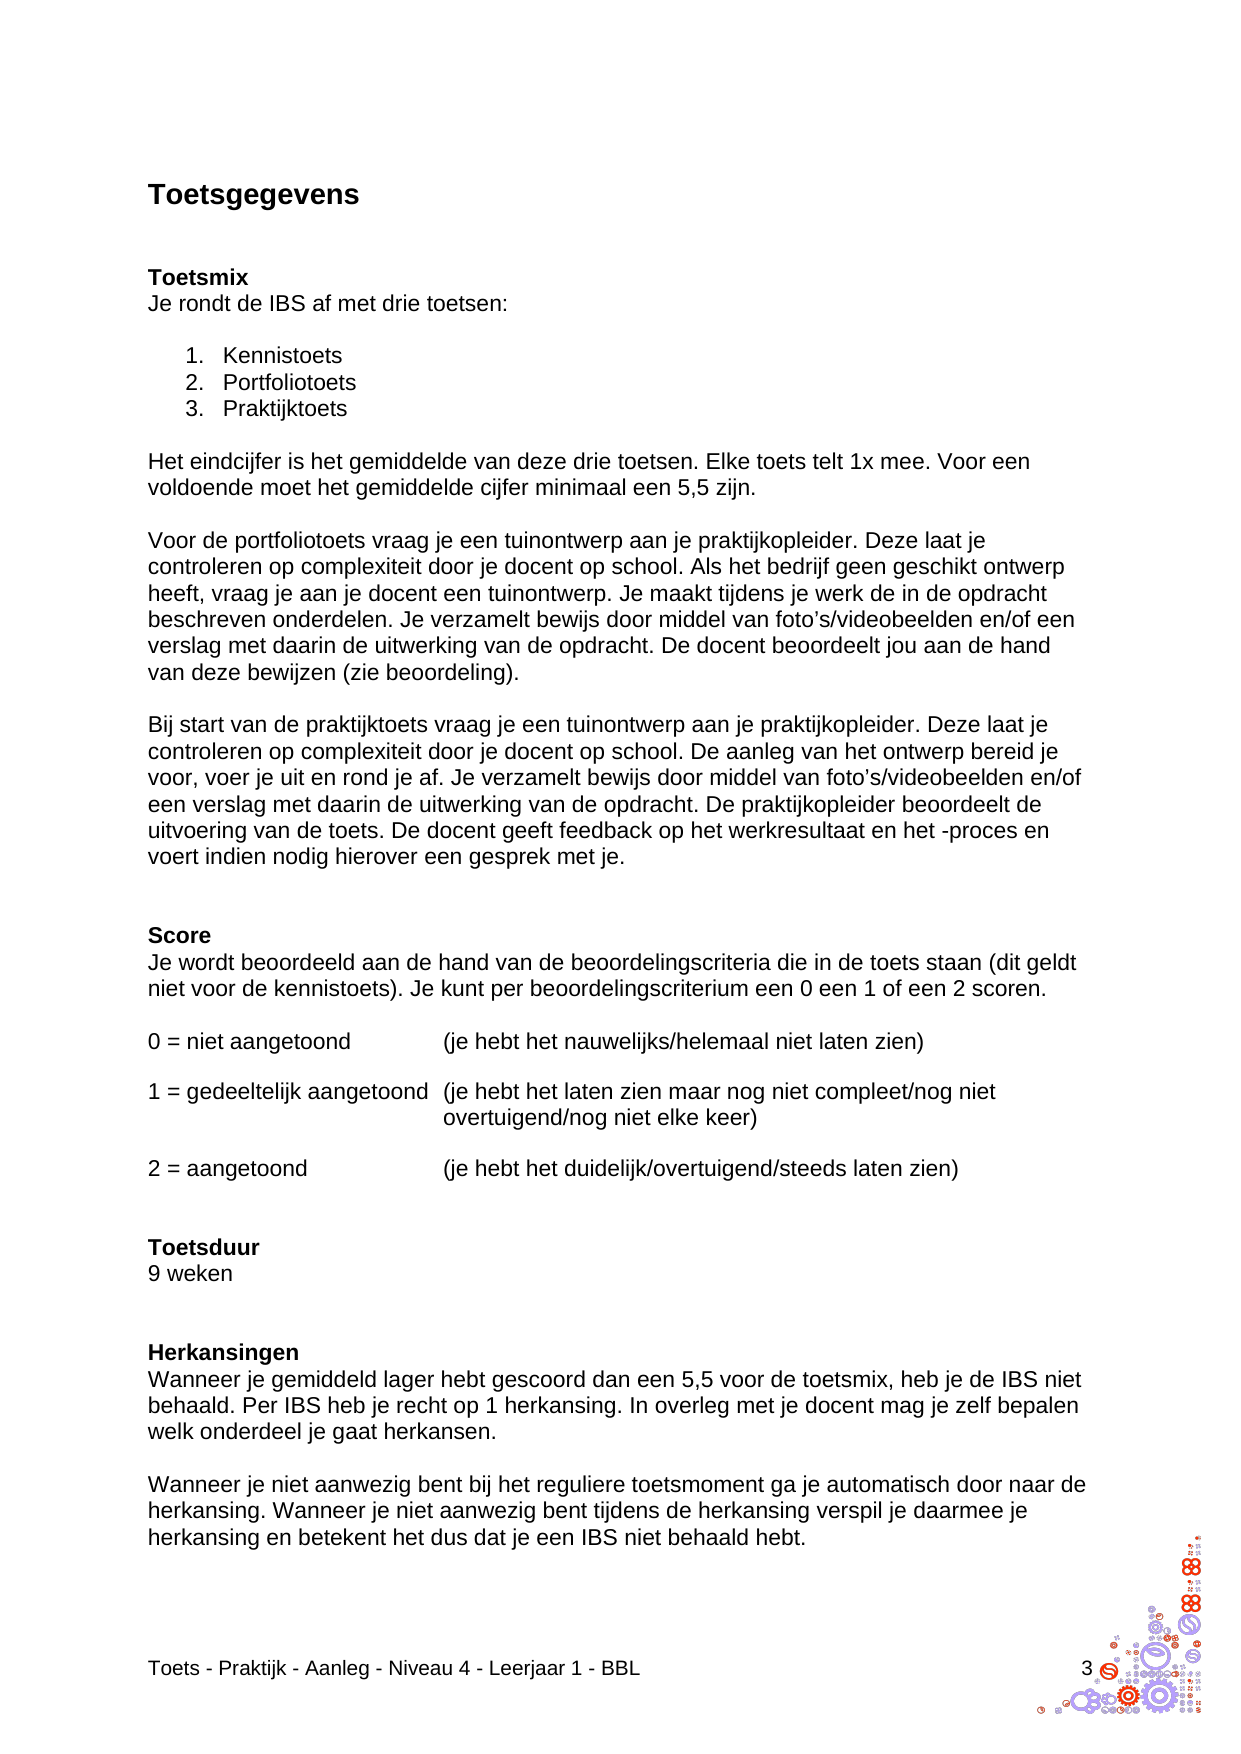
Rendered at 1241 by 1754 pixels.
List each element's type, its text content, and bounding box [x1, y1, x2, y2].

text 0 = niet aangetoond (je hebt het nauwelijks/helemaal niet laten zien) [148, 1028, 1093, 1078]
list Praktijktoets [185, 395, 1093, 422]
text Het eindcijfer is het gemiddelde van deze drie toetsen. Elke toets telt 1x mee. Voor een voldoende moet het gemiddelde cijfer minimaal een 5,5 zijn. [148, 448, 1093, 501]
text Bij start van de praktijktoets vraag je een tuinontwerp aan je praktijkopleider. Deze laat je controleren op complexiteit door je docent op school. De aanleg van het ontwerp bereid je voor, voer je uit en rond je af. Je verzamelt bewijs door middel van foto’s/videobeelden en/of een verslag met daarin de uitwerking van de opdracht. De praktijkopleider beoordeelt de uitvoering van de toets. De docent geeft feedback op het werkresultaat en het -proces en voert indien nodig hierover een gesprek met je. [148, 711, 1093, 869]
picture [1036, 1516, 1212, 1722]
text Herkansingen [148, 1339, 1093, 1366]
text Je rondt de IBS af met drie toetsen: [148, 290, 1093, 316]
text Toetsduur [148, 1234, 1093, 1260]
list Kennistoets [185, 342, 1093, 369]
text 1 = gedeeltelijk aangetoond (je hebt het laten zien maar nog niet compleet/nog niet overtuigend/nog niet elke keer) [148, 1078, 1093, 1155]
text Toetsmix [148, 263, 1093, 290]
text Je wordt beoordeeld aan de hand van de beoordelingscriteria die in de toets staan (dit geldt niet voor de kennistoets). Je kunt per beoordelingscriterium een 0 een 1 of een 2 scoren. [148, 949, 1093, 1001]
text Voor de portfoliotoets vraag je een tuinontwerp aan je praktijkopleider. Deze laat je controleren op complexiteit door je docent op school. Als het bedrijf geen geschikt ontwerp heeft, vraag je aan je docent een tuinontwerp. Je maakt tijdens je werk de in de opdracht beschreven onderdelen. Je verzamelt bewijs door middel van foto’s/videobeelden en/of een verslag met daarin de uitwerking van de opdracht. De docent beoordeelt jou aan de hand van deze bewijzen (zie beoordeling). [148, 527, 1093, 685]
text 2 = aangetoond (je hebt het duidelijk/overtuigend/steeds laten zien) [148, 1155, 1093, 1181]
text 9 weken [148, 1260, 1093, 1286]
text Wanneer je niet aanwezig bent bij het reguliere toetsmoment ga je automatisch door naar de herkansing. Wanneer je niet aanwezig bent tijdens de herkansing verspil je daarmee je herkansing en betekent het dus dat je een IBS niet behaald hebt. [148, 1471, 1093, 1550]
text Wanneer je gemiddeld lager hebt gescoord dan een 5,5 voor de toetsmix, heb je de IBS niet behaald. Per IBS heb je recht op 1 herkansing. In overleg met je docent mag je zelf bepalen welk onderdeel je gaat herkansen. [148, 1366, 1093, 1444]
text Score [148, 922, 1093, 949]
list Portfoliotoets [185, 369, 1093, 395]
subtitle Toetsgegevens [148, 177, 1093, 211]
